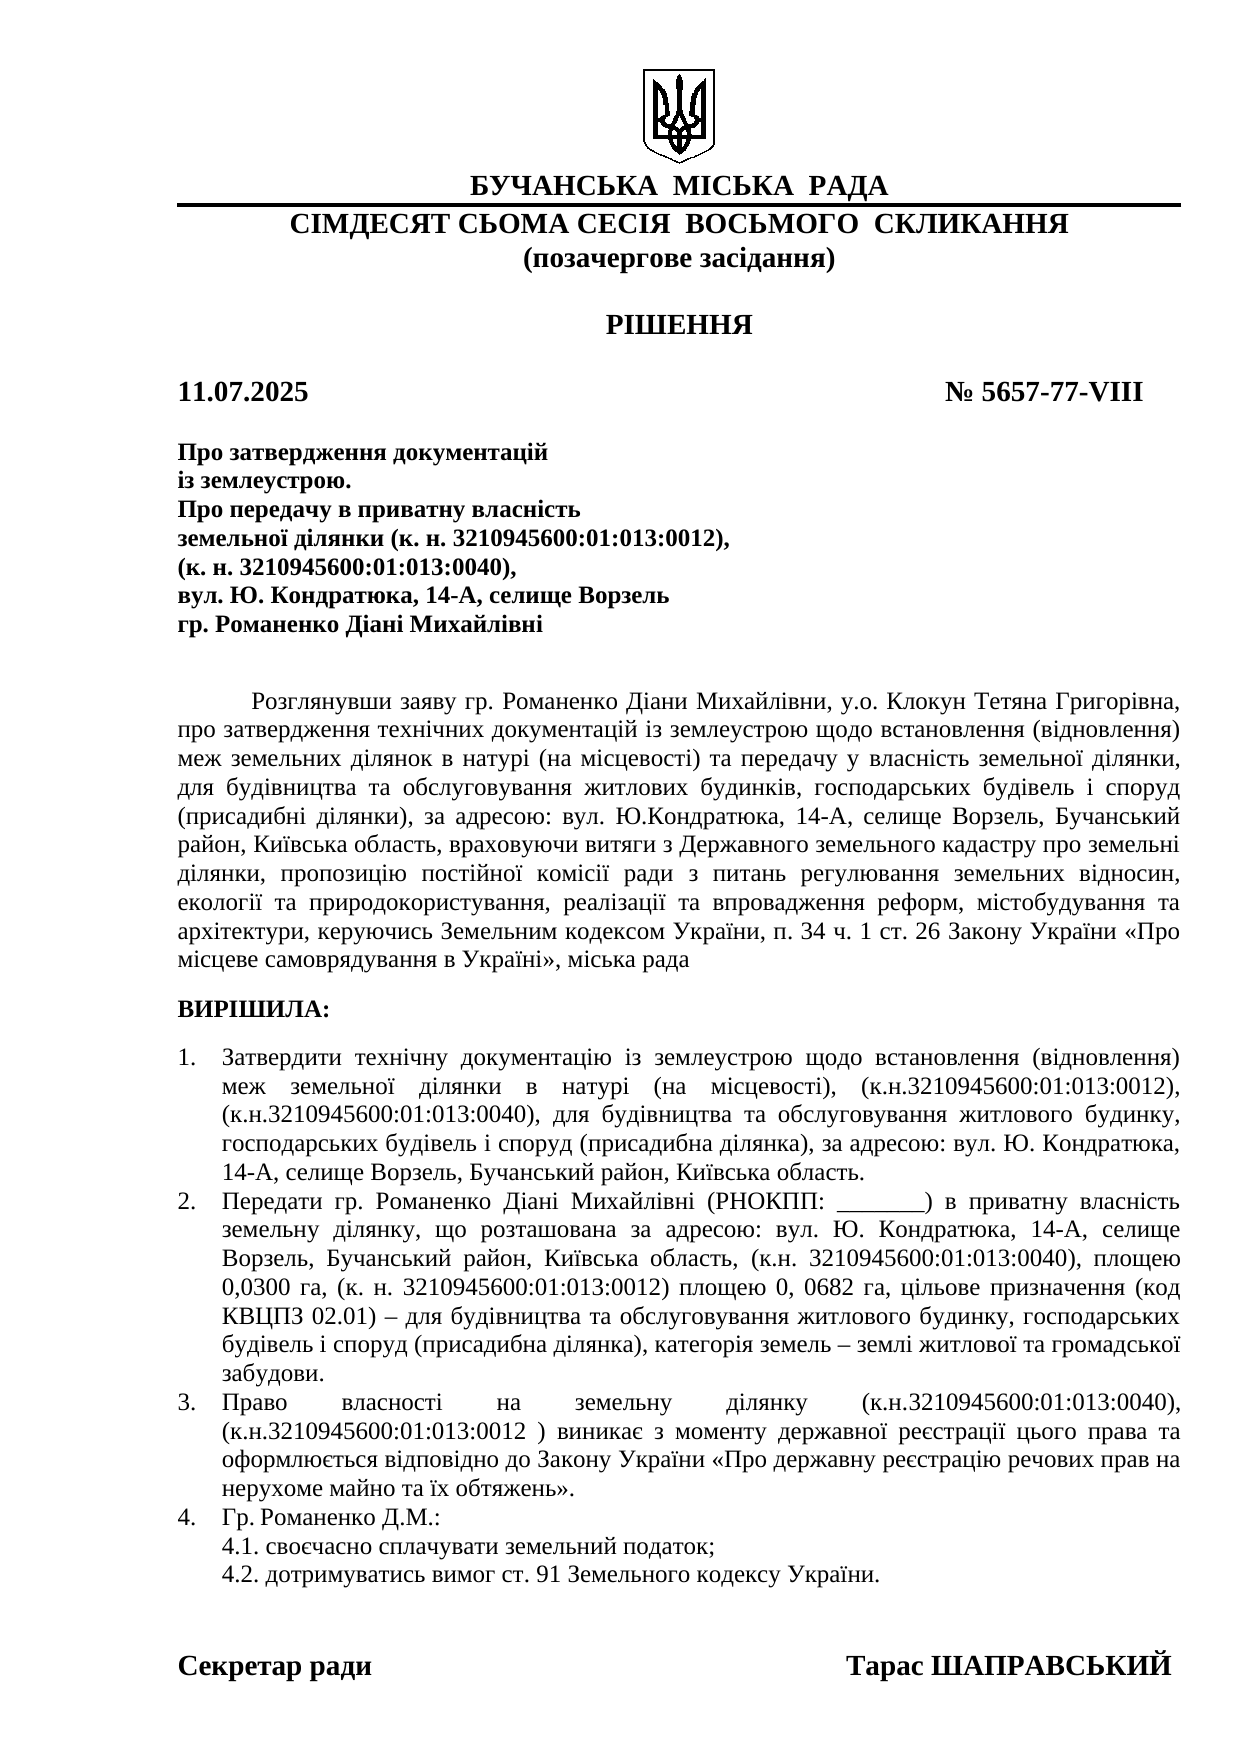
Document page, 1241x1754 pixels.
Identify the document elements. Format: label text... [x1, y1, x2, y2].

text (к. н. 3210945600:01:013:0040), [177, 552, 1181, 580]
list Затвердити технічну документацію із землеустрою щодо встановлення (відновлення) меж земельної ділянки в натурі (на місцевості), (к.н.3210945600:01:013:0012), (к.н.3210945600:01:013:0040), для будівництва та обслуговування житлового будинку, господарських будівель і споруд (присадибна ділянка), за адресою: вул. Ю. Кондратюка, 14-А, селище Ворзель, Бучанський район, Київська область. [177, 1042, 1181, 1186]
list Право власності на земельну ділянку (к.н.3210945600:01:013:0040), (к.н.3210945600:01:013:0012 ) виникає з моменту державної реєстрації цього права та оформлюється відповідно до Закону України «Про державну реєстрацію речових прав на нерухоме майно та їх обтяжень». [177, 1387, 1181, 1502]
text Розглянувши заяву гр. Романенко Діани Михайлівни, у.о. Клокун Тетяна Григорівна, про затвердження технічних документацій із землеустрою щодо встановлення (відновлення) меж земельних ділянок в натурі (на місцевості) та передачу у власність земельної ділянки, для будівництва та обслуговування житлових будинків, господарських будівель і споруд (присадибні ділянки), за адресою: вул. Ю.Кондратюка, 14-А, селище Ворзель, Бучанський район, Київська область, враховуючи витяги з Державного земельного кадастру про земельні ділянки, пропозицію постійної комісії ради з питань регулювання земельних відносин, екології та природокористування, реалізації та впровадження реформ, містобудування та архітектури, керуючись Земельним кодексом України, п. 34 ч. 1 ст. 26 Закону України «Про місцеве самоврядування в Україні», міська рада [177, 686, 1181, 973]
text гр. Романенко Діані Михайлівні [177, 609, 1181, 638]
text вул. Ю. Кондратюка, 14-А, селище Ворзель [177, 580, 1181, 609]
text Про передачу в приватну власність [177, 494, 1181, 523]
text 4.2. дотримуватись вимог ст. 91 Земельного кодексу України. [222, 1559, 1181, 1588]
text БУЧАНСЬКА МІСЬКА РАДА [177, 168, 1181, 203]
text Про затвердження документацій [177, 437, 1181, 465]
text 4. Гр. Романенко Д.М.: [177, 1502, 1181, 1531]
text 11.07.2025 № 5657-77-VІІІ [177, 374, 1181, 408]
text 4.1. своєчасно сплачувати земельний податок; [222, 1531, 1181, 1559]
text земельної ділянки (к. н. 3210945600:01:013:0012), [177, 523, 1181, 552]
text (позачергове засідання) [177, 240, 1181, 274]
text ВИРІШИЛА: [177, 994, 1181, 1023]
text із землеустрою. [177, 465, 1181, 494]
text СІМДЕСЯТ СЬОМА СЕСІЯ ВОСЬМОГО СКЛИКАННЯ [177, 207, 1181, 240]
list Передати гр. Романенко Діані Михайлівні (РНОКПП: _______) в приватну власність земельну ділянку, що розташована за адресою: вул. Ю. Кондратюка, 14-А, селище Ворзель, Бучанський район, Київська область, (к.н. 3210945600:01:013:0040), площею 0,0300 га, (к. н. 3210945600:01:013:0012) площею 0, 0682 га, цільове призначення (код КВЦПЗ 02.01) – для будівництва та обслуговування житлового будинку, господарських будівель і споруд (присадибна ділянка), категорія земель – землі житлової та громадської забудови. [177, 1186, 1181, 1387]
text РІШЕННЯ [177, 307, 1181, 341]
text Секретар ради Тарас ШАПРАВСЬКИЙ [177, 1648, 1181, 1681]
